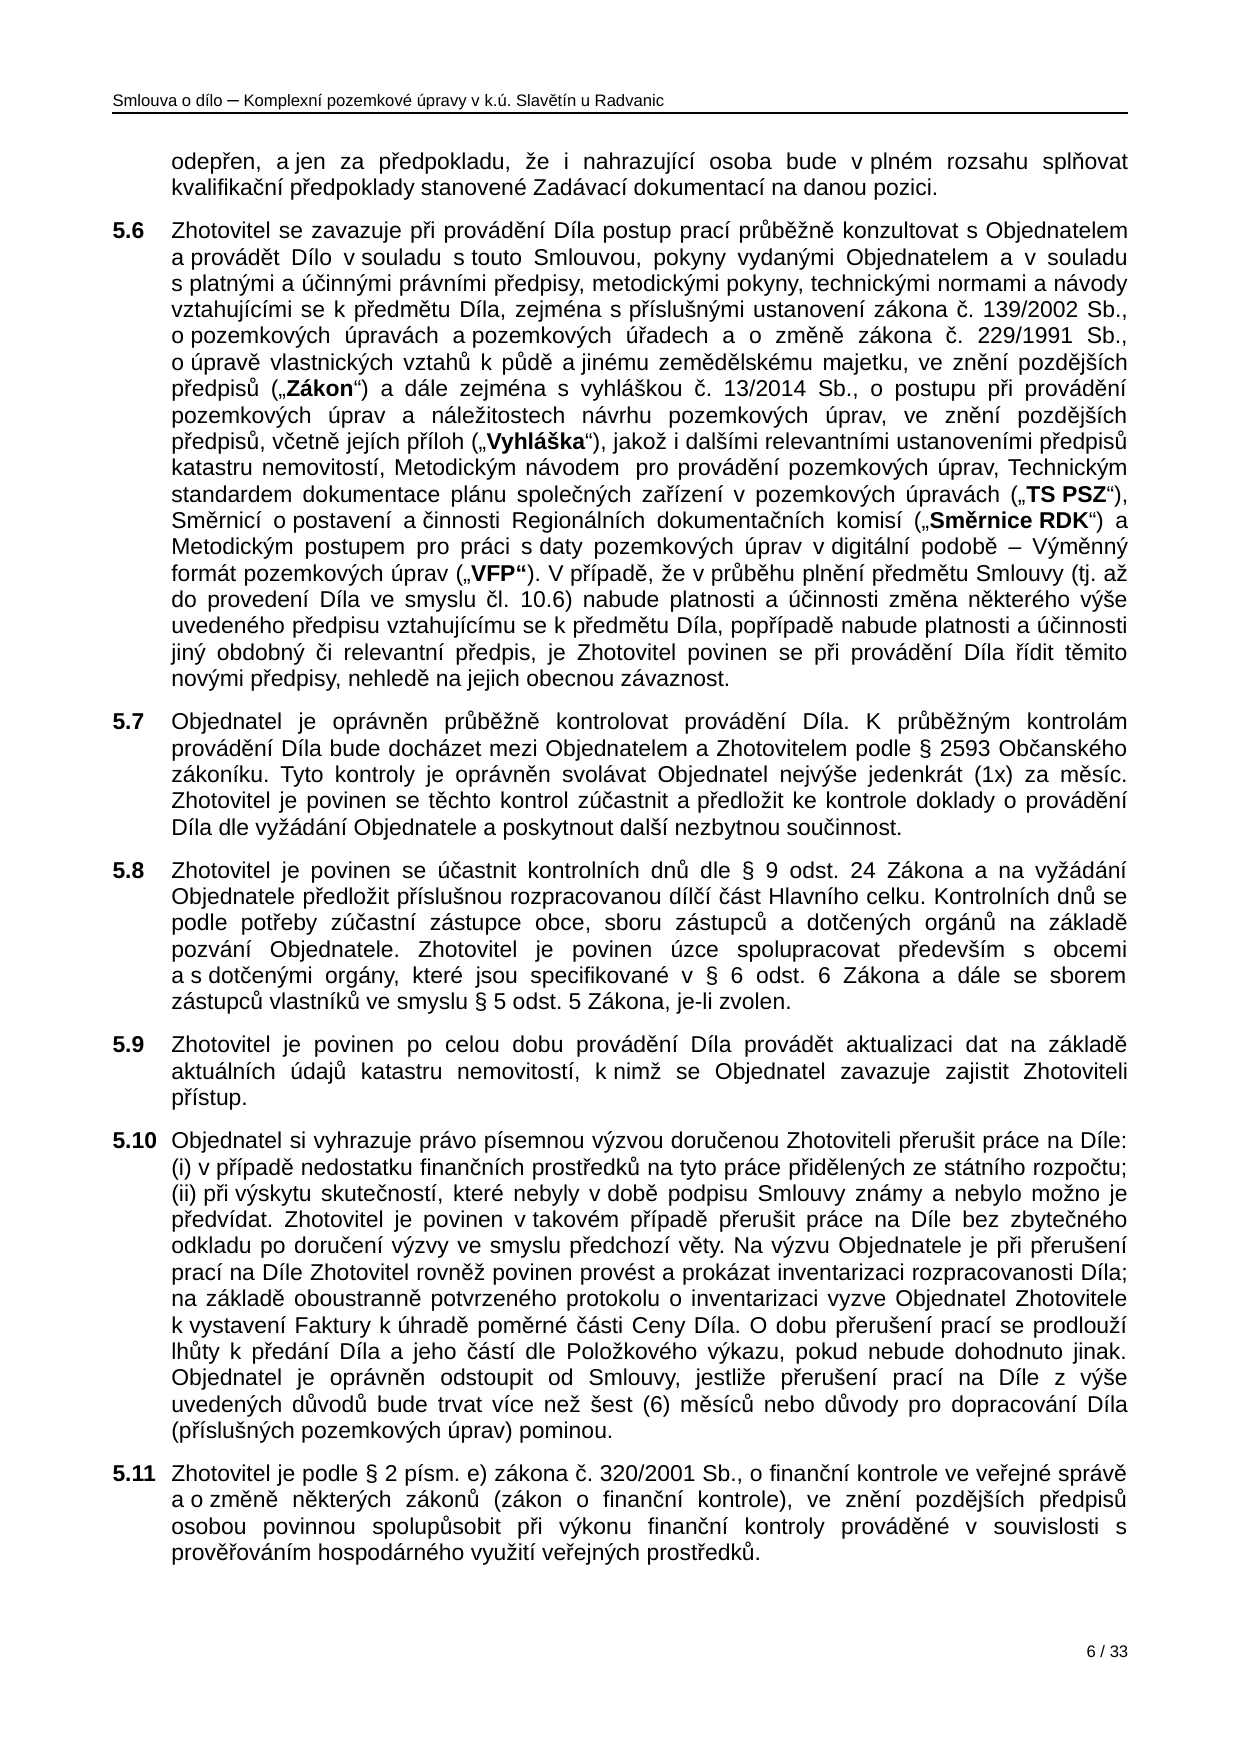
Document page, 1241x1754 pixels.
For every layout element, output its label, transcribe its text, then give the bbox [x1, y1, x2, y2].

text Zhotovitel je povinen se účastnit kontrolních dnů dle § 9 odst. 24 Zákona a na vyžádání Objednatele předložit příslušnou rozpracovanou dílčí část Hlavního celku. Kontrolních dnů se podle potřeby zúčastní zástupce obce, sboru zástupců a dotčených orgánů na základě pozvání Objednatele. Zhotovitel je povinen úzce spolupracovat především s obcemi a s dotčenými orgány, které jsou specifikované v § 6 odst. 6 Zákona a dále se sborem zástupců vlastníků ve smyslu § 5 odst. 5 Zákona, je-li zvolen. [112, 857, 1128, 1015]
text Zhotovitel je povinen po celou dobu provádění Díla provádět aktualizaci dat na základě aktuálních údajů katastru nemovitostí, k nimž se Objednatel zavazuje zajistit Zhotoviteli přístup. [112, 1031, 1128, 1110]
text Zhotovitel se zavazuje při provádění Díla postup prací průběžně konzultovat s Objednatelem a provádět Dílo v souladu s touto Smlouvou, pokyny vydanými Objednatelem a v souladu s platnými a účinnými právními předpisy, metodickými pokyny, technickými normami a návody vztahujícími se k předmětu Díla, zejména s příslušnými ustanovení zákona č. 139/2002 Sb., o pozemkových úpravách a pozemkových úřadech a o změně zákona č. 229/1991 Sb., o úpravě vlastnických vztahů k půdě a jinému zemědělskému majetku, ve znění pozdějších předpisů („Zákon“) a dále zejména s vyhláškou č. 13/2014 Sb., o postupu při provádění pozemkových úprav a náležitostech návrhu pozemkových úprav, ve znění pozdějších předpisů, včetně jejích příloh („Vyhláška“), jakož i dalšími relevantními ustanoveními předpisů katastru nemovitostí, Metodickým návodem pro provádění pozemkových úprav, Technickým standardem dokumentace plánu společných zařízení v pozemkových úpravách („TS PSZ“), Směrnicí o postavení a činnosti Regionálních dokumentačních komisí („Směrnice RDK“) a Metodickým postupem pro práci s daty pozemkových úprav v digitální podobě – Výměnný formát pozemkových úprav („VFP“). V případě, že v průběhu plnění předmětu Smlouvy (tj. až do provedení Díla ve smyslu čl. 10.6) nabude platnosti a účinnosti změna některého výše uvedeného předpisu vztahujícímu se k předmětu Díla, popřípadě nabude platnosti a účinnosti jiný obdobný či relevantní předpis, je Zhotovitel povinen se při provádění Díla řídit těmito novými předpisy, nehledě na jejich obecnou závaznost. [112, 217, 1128, 691]
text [112, 148, 1128, 200]
text Objednatel je oprávněn průběžně kontrolovat provádění Díla. K průběžným kontrolám provádění Díla bude docházet mezi Objednatelem a Zhotovitelem podle § 2593 Občanského zákoníku. Tyto kontroly je oprávněn svolávat Objednatel nejvýše jedenkrát (1x) za měsíc. Zhotovitel je povinen se těchto kontrol zúčastnit a předložit ke kontrole doklady o provádění Díla dle vyžádání Objednatele a poskytnout další nezbytnou součinnost. [112, 708, 1128, 840]
text Objednatel si vyhrazuje právo písemnou výzvou doručenou Zhotoviteli přerušit práce na Díle: (i) v případě nedostatku finančních prostředků na tyto práce přidělených ze státního rozpočtu; (ii) při výskytu skutečností, které nebyly v době podpisu Smlouvy známy a nebylo možno je předvídat. Zhotovitel je povinen v takovém případě přerušit práce na Díle bez zbytečného odkladu po doručení výzvy ve smyslu předchozí věty. Na výzvu Objednatele je při přerušení prací na Díle Zhotovitel rovněž povinen provést a prokázat inventarizaci rozpracovanosti Díla; na základě oboustranně potvrzeného protokolu o inventarizaci vyzve Objednatel Zhotovitele k vystavení Faktury k úhradě poměrné části Ceny Díla. O dobu přerušení prací se prodlouží lhůty k předání Díla a jeho částí dle Položkového výkazu, pokud nebude dohodnuto jinak. Objednatel je oprávněn odstoupit od Smlouvy, jestliže přerušení prací na Díle z výše uvedených důvodů bude trvat více než šest (6) měsíců nebo důvody pro dopracování Díla (příslušných pozemkových úprav) pominou. [112, 1127, 1128, 1443]
text Zhotovitel je podle § 2 písm. e) zákona č. 320/2001 Sb., o finanční kontrole ve veřejné správě a o změně některých zákonů (zákon o finanční kontrole), ve znění pozdějších předpisů osobou povinnou spolupůsobit při výkonu finanční kontroly prováděné v souvislosti s prověřováním hospodárného využití veřejných prostředků. [112, 1460, 1128, 1565]
